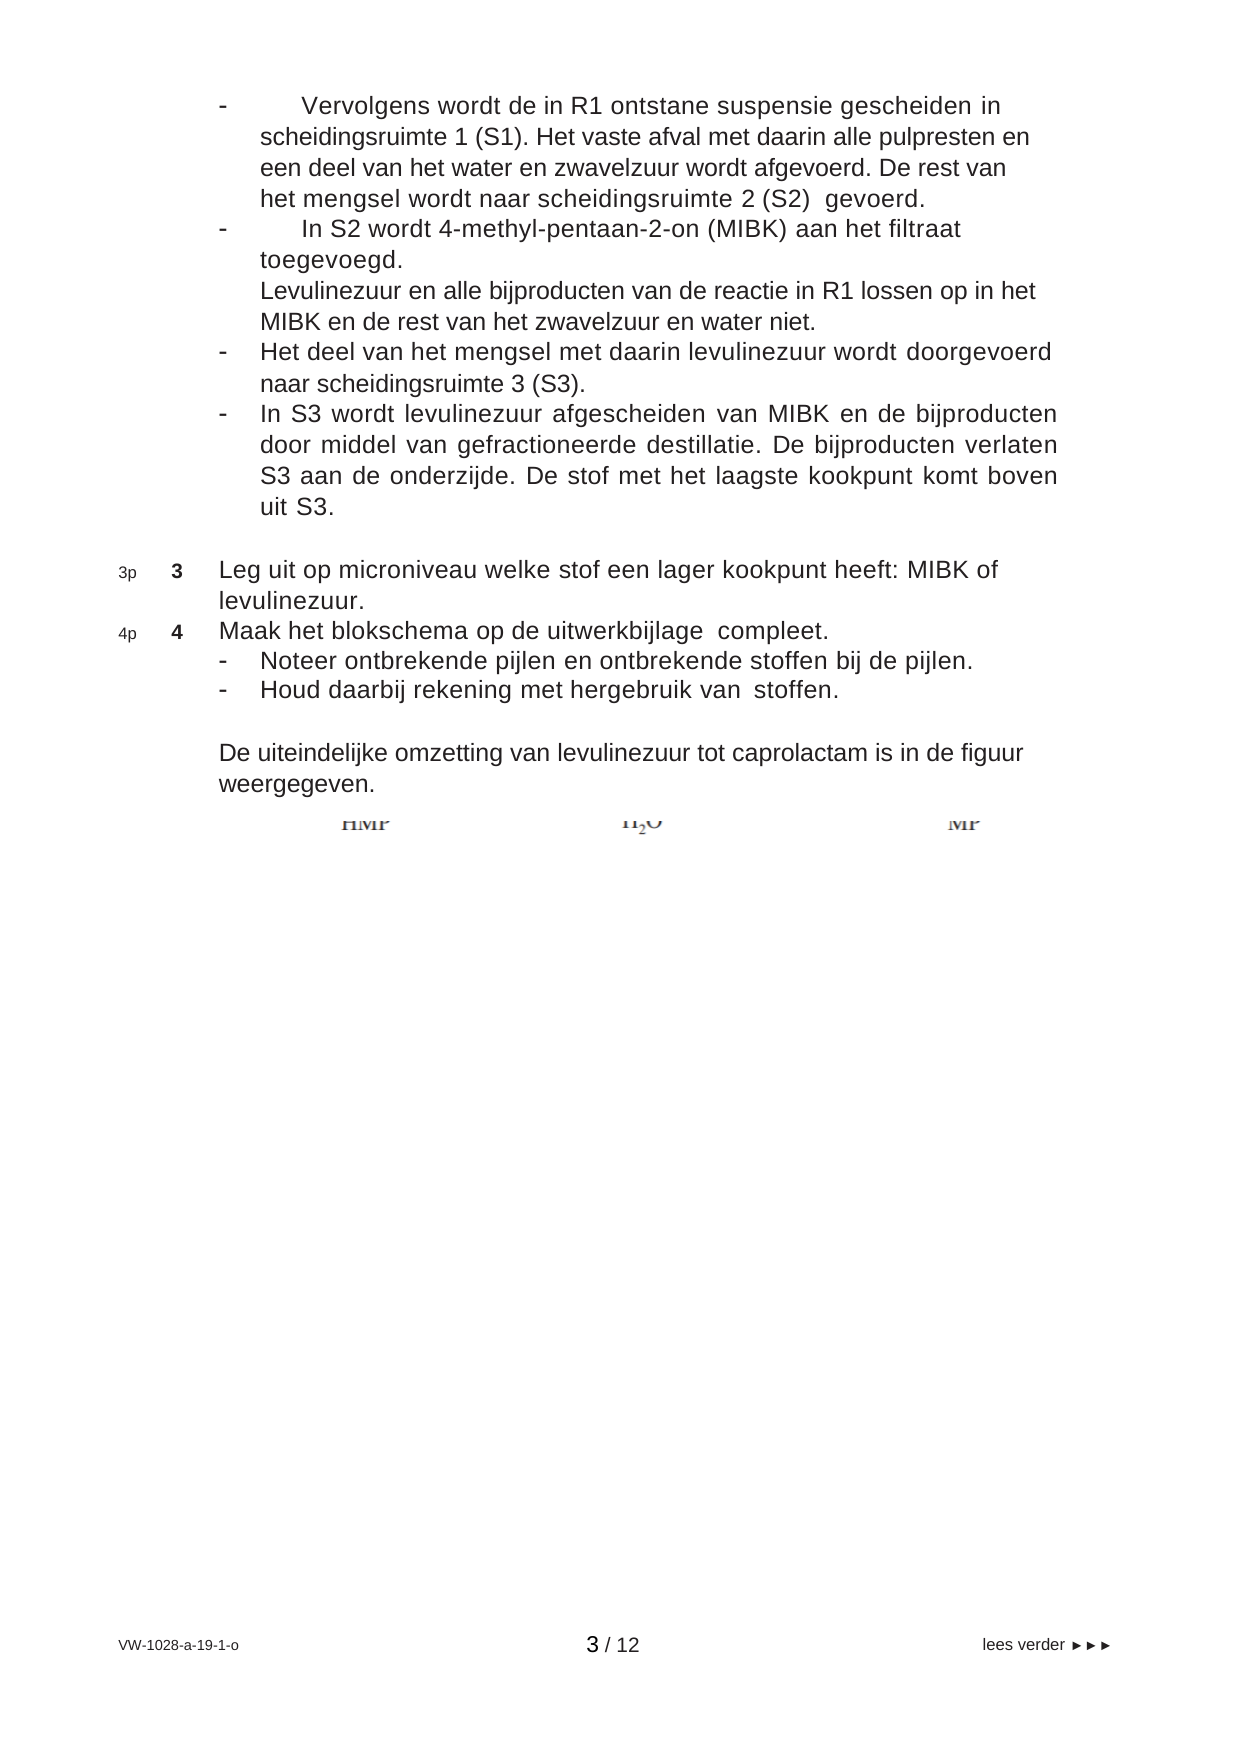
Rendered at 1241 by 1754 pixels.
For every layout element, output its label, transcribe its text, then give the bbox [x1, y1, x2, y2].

text het mengsel wordt naar scheidingsruimte 2 (S2) gevoerd. [260, 184, 1136, 213]
text naar scheidingsruimte 3 (S3). [260, 369, 1136, 398]
text scheidingsruimte 1 (S1). Het vaste afval met daarin alle pulpresten en een deel van het water en zwavelzuur wordt afgevoerd. De rest van [260, 122, 1072, 182]
text 3p 3 Leg uit op microniveau welke stof een lager kookpunt heeft: MIBK of levulinezuur. [118, 554, 1003, 614]
text 4p 4 Maak het blokschema op de uitwerkbijlage compleet. [118, 617, 1136, 645]
list Vervolgens wordt de in R1 ontstane suspensie gescheiden in [218, 91, 1136, 120]
list In S3 wordt levulinezuur afgescheiden van MIBK en de bijproducten door middel van gefractioneerde destillatie. De bijproducten verlaten S3 aan de onderzijde. De stof met het laagste kookpunt komt boven uit S3. [218, 398, 1058, 521]
picture [218, 821, 1101, 854]
list Noteer ontbrekende pijlen en ontbrekende stoffen bij de pijlen. [218, 646, 1136, 675]
list Houd daarbij rekening met hergebruik van stoffen. [218, 676, 1136, 704]
text Levulinezuur en alle bijproducten van de reactie in R1 lossen op in het MIBK en de rest van het zwavelzuur en water niet. [260, 276, 1072, 336]
list Het deel van het mengsel met daarin levulinezuur wordt doorgevoerd [218, 338, 1136, 367]
list In S2 wordt 4-methyl-pentaan-2-on (MIBK) aan het filtraat toegevoegd. [218, 213, 974, 273]
text De uiteindelijke omzetting van levulinezuur tot caprolactam is in de figuur weergegeven. [218, 738, 1136, 798]
